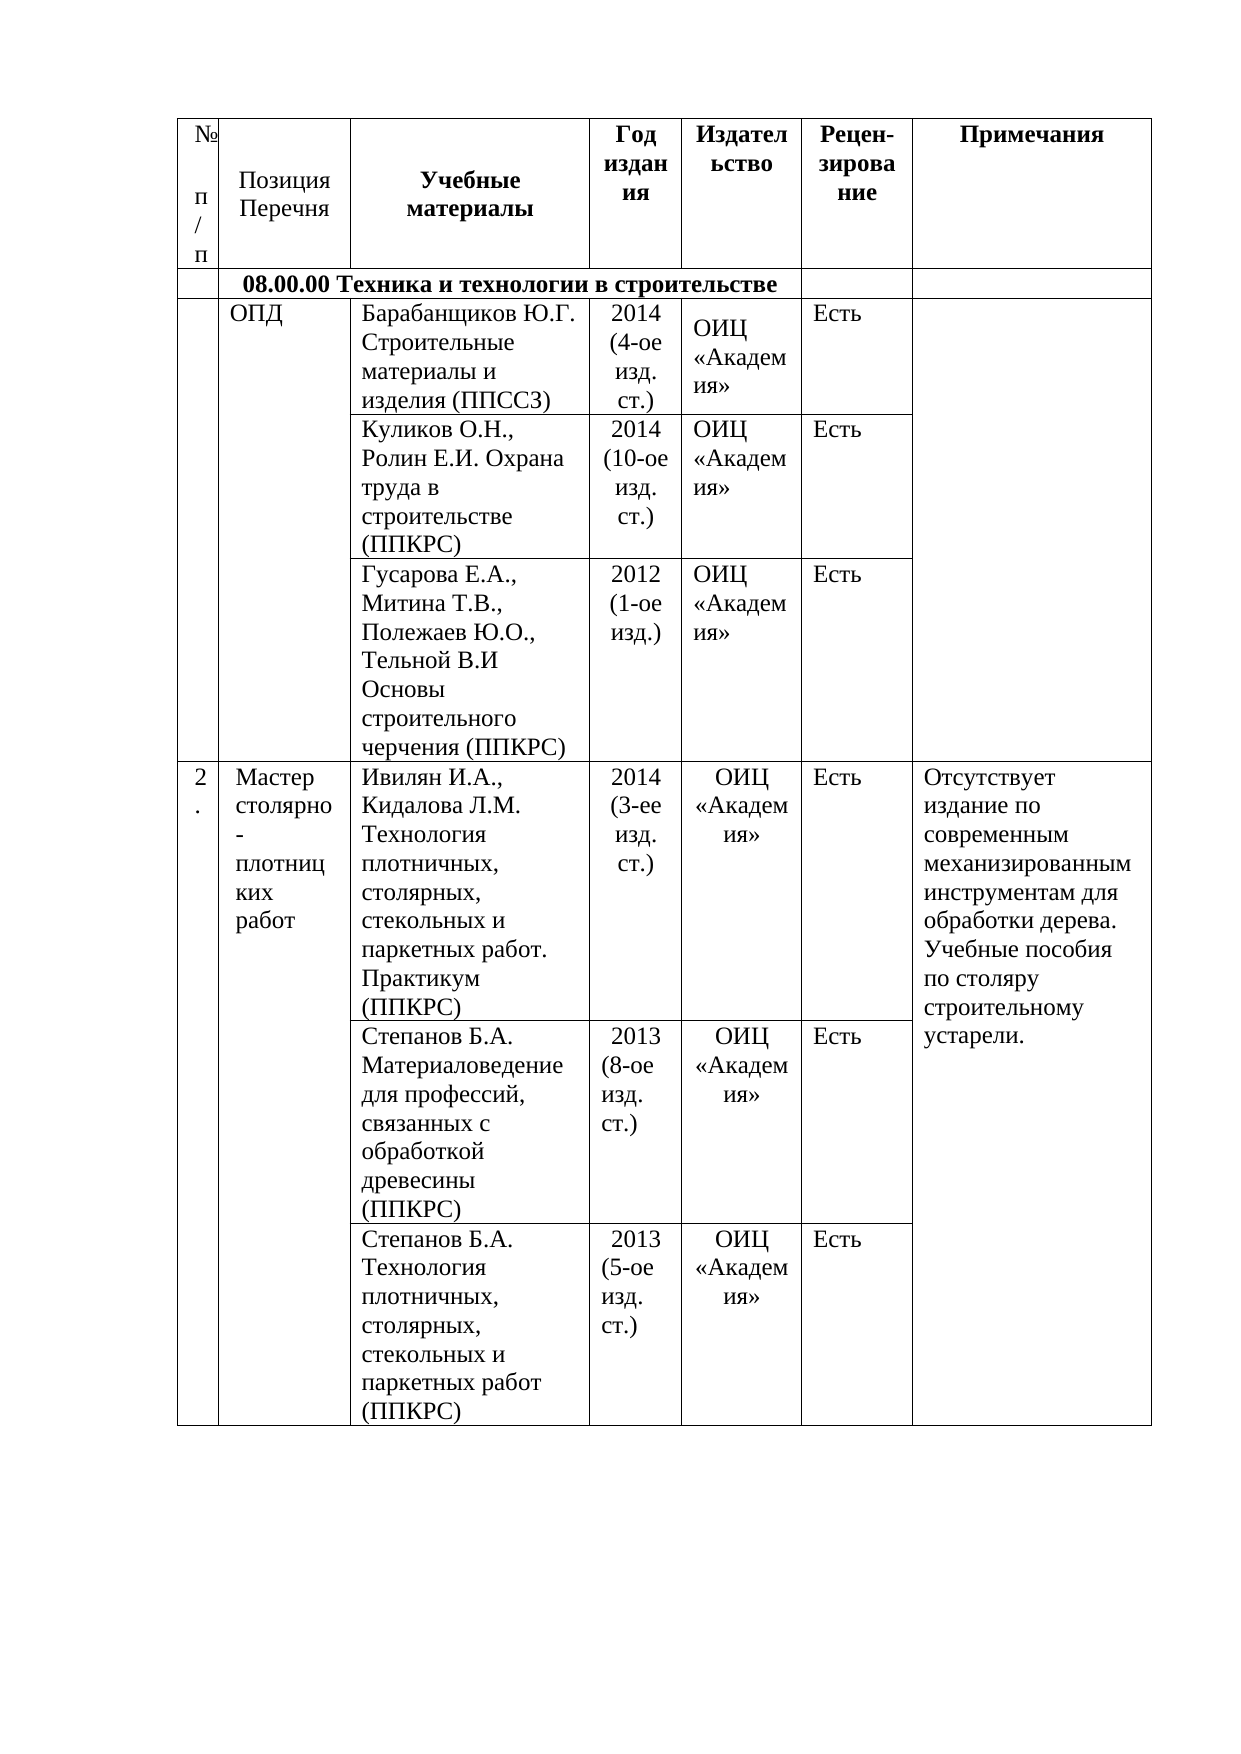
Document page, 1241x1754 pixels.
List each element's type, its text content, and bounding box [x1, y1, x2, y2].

table_cell 2013 (5-ое изд. ст.) [590, 1224, 681, 1425]
table_cell [178, 269, 218, 297]
table_cell 2013 (8-ое изд. ст.) [590, 1021, 681, 1223]
table_cell 2014 (4-ое изд. ст.) [590, 299, 681, 413]
table_cell Есть [802, 1021, 912, 1223]
table_header Учебные материалы [351, 119, 589, 268]
table_cell 2012 (1-ое изд.) [590, 559, 681, 761]
table_cell ОИЦ «Академия» [682, 415, 801, 558]
table_cell ОИЦ «Академия» [682, 1224, 801, 1425]
table_cell Есть [802, 762, 912, 1020]
table_header Издательство [682, 119, 801, 268]
table_cell 2. [178, 762, 218, 1425]
table_cell [802, 269, 912, 297]
table_cell Степанов Б.А. Технология плотничных, столярных, стекольных и паркетных работ (ППКРС) [351, 1224, 589, 1425]
table_cell [178, 299, 218, 761]
table_cell Ивилян И.А., Кидалова Л.М. Технология плотничных, столярных, стекольных и паркетных работ. Практикум (ППКРС) [351, 762, 589, 1020]
table_cell Есть [802, 299, 912, 413]
table_cell ОИЦ «Академия» [682, 762, 801, 1020]
table_header Позиция Перечня [219, 119, 350, 268]
table_cell 2014 (10-ое изд. ст.) [590, 415, 681, 558]
table_cell 08.00.00 Техника и технологии в строительстве [219, 269, 801, 297]
table_cell ОИЦ «Академия» [682, 299, 801, 413]
table_header № п/п [178, 119, 218, 268]
table_cell Мастер столярно-плотницких работ [219, 762, 350, 1425]
table_cell 2014 (3-ее изд. ст.) [590, 762, 681, 1020]
table_cell Отсутствует издание по современным механизированным инструментам для обработки дерева. Учебные пособия по столяру строительному устарели. [913, 762, 1151, 1425]
table_cell Есть [802, 559, 912, 761]
table_cell Есть [802, 415, 912, 558]
table_cell Куликов О.Н., Ролин Е.И. Охрана труда в строительстве (ППКРС) [351, 415, 589, 558]
table_cell Барабанщиков Ю.Г. Строительные материалы и изделия (ППССЗ) [351, 299, 589, 413]
table_cell [913, 299, 1151, 761]
table_header Примечания [913, 119, 1151, 268]
table_cell [913, 269, 1151, 297]
table_cell ОПД [219, 299, 350, 761]
table_cell Есть [802, 1224, 912, 1425]
table_cell ОИЦ «Академия» [682, 1021, 801, 1223]
table_header Год издания [590, 119, 681, 268]
table_header Рецен-зирование [802, 119, 912, 268]
table_cell Гусарова Е.А., Митина Т.В., Полежаев Ю.О., Тельной В.И Основы строительного черчения (ППКРС) [351, 559, 589, 761]
table_cell ОИЦ «Академия» [682, 559, 801, 761]
table_cell Степанов Б.А. Материаловедение для профессий, связанных с обработкой древесины (ППКРС) [351, 1021, 589, 1223]
